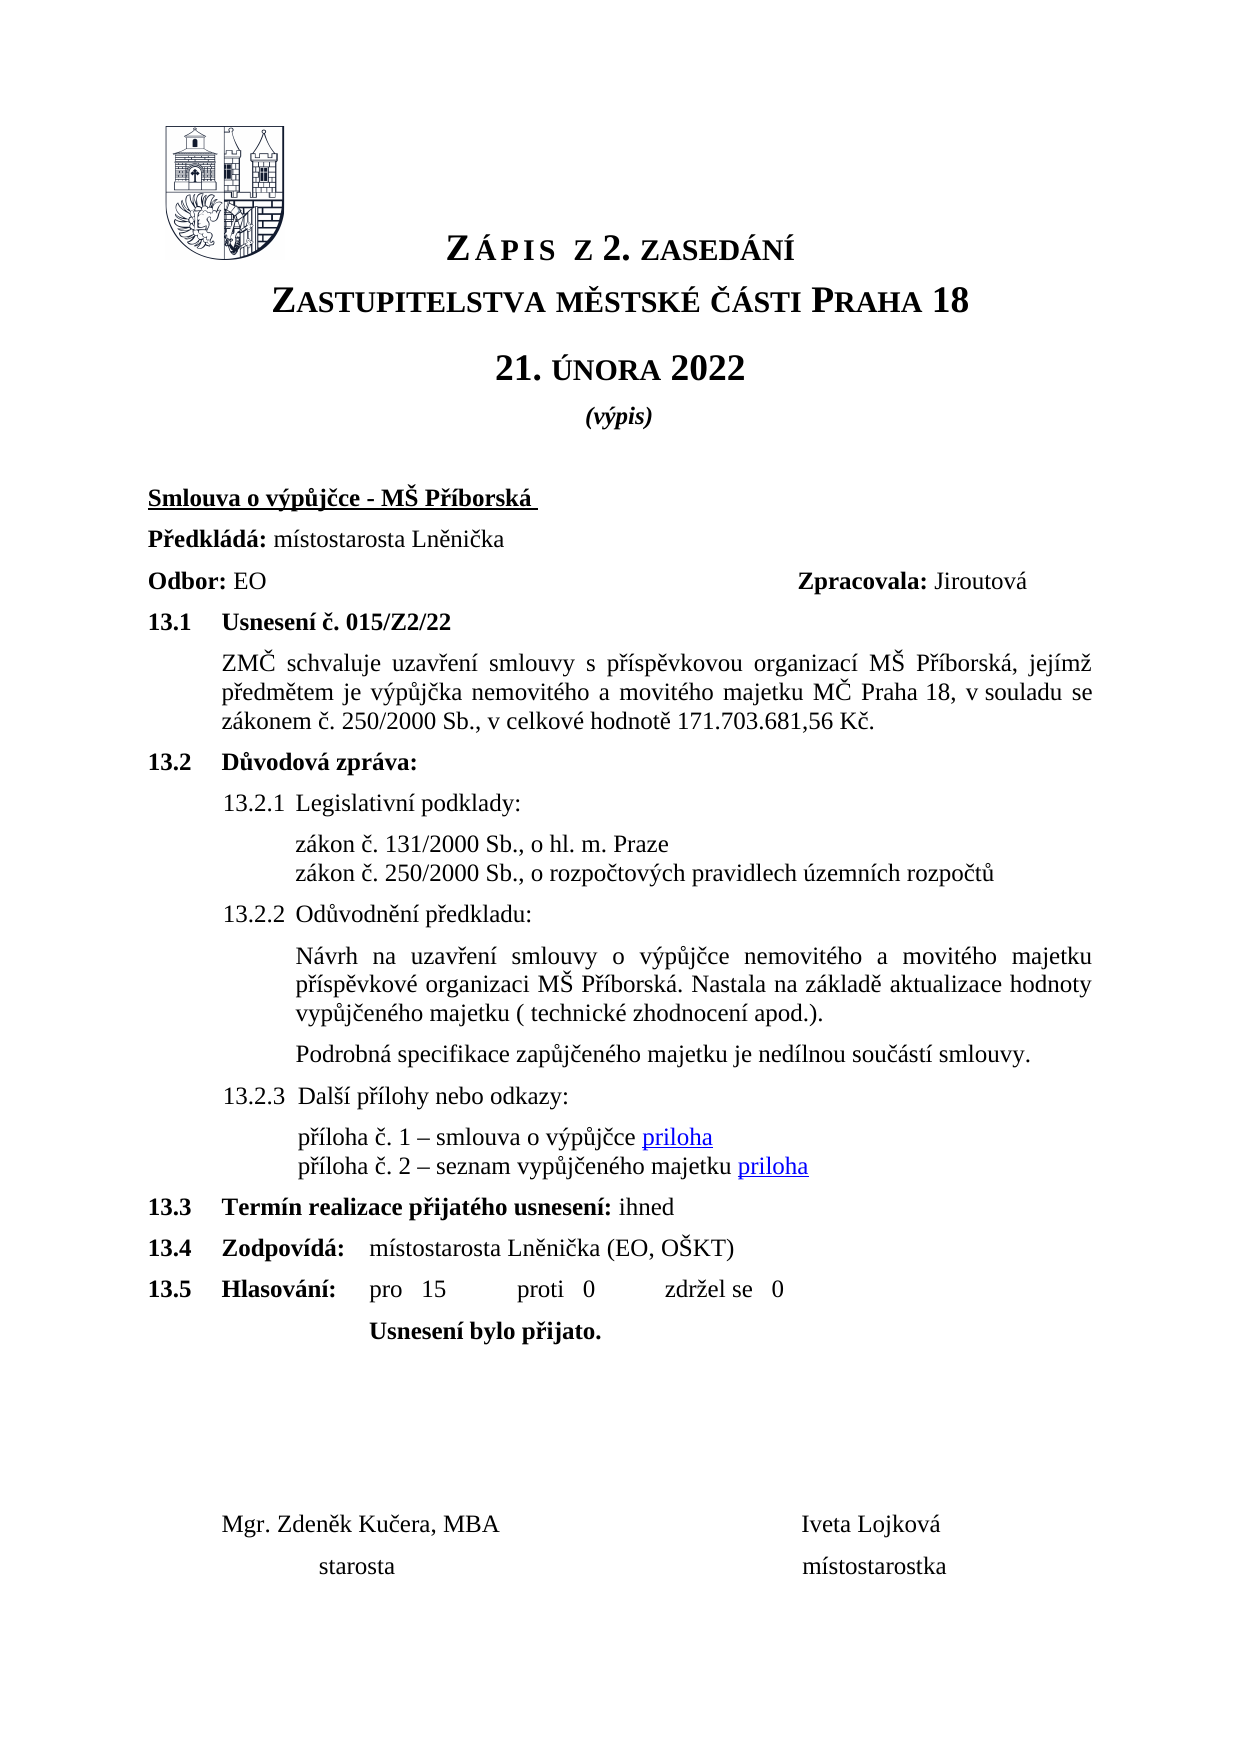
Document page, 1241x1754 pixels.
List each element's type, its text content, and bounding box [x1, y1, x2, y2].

text 13.2.3 Další přílohy nebo odkazy: [148, 1081, 1093, 1109]
text Podrobná specifikace zapůjčeného majetku je nedílnou součástí smlouvy. [295, 1039, 1093, 1068]
text (výpis) [148, 401, 1093, 429]
text příloha č. 1 – smlouva o výpůjčce priloha [298, 1122, 1093, 1151]
text Návrh na uzavření smlouvy o výpůjčce nemovitého a movitého majetku příspěvkové organizaci MŠ Příborská. Nastala na základě aktualizace hodnoty vypůjčeného majetku ( technické zhodnocení apod.). [295, 941, 1093, 1027]
text 13.2.2 Odůvodnění předkladu: [223, 899, 1093, 928]
text Předkládá: místostarosta Lněnička [148, 524, 1093, 553]
text Odbor: EO Zpracovala: Jiroutová [148, 566, 1093, 594]
subtitle Zastupitelstva městské části Praha 18 [148, 277, 1093, 320]
text Usnesení bylo přijato. [295, 1316, 1093, 1344]
subtitle 21. února 2022 [148, 345, 1093, 388]
text příloha č. 2 – seznam vypůjčeného majetku priloha [298, 1151, 1093, 1179]
text 13.4 Zodpovídá: místostarosta Lněnička (EO, OŠKT) [148, 1233, 1093, 1262]
text ZMČ schvaluje uzavření smlouvy s příspěvkovou organizací MŠ Příborská, jejímž předmětem je výpůjčka nemovitého a movitého majetku MČ Praha 18, v souladu se zákonem č. 250/2000 Sb., v celkové hodnotě 171.703.681,56 Kč. [221, 648, 1093, 734]
text Mgr. Zdeněk Kučera, MBA Iveta Lojková [148, 1509, 1093, 1538]
subtitle Zápis z 2. zasedání [302, 226, 1093, 269]
picture [165, 126, 285, 260]
text 13.5 Hlasování: pro 15 proti 0 zdržel se 0 [148, 1274, 1093, 1303]
text Smlouva o výpůjčce - MŠ Příborská [148, 483, 1093, 512]
text 13.1 Usnesení č. 015/Z2/22 [148, 607, 1093, 636]
text zákon č. 131/2000 Sb., o hl. m. Praze [251, 829, 1093, 858]
text 13.3 Termín realizace přijatého usnesení: ihned [148, 1192, 1093, 1221]
text starosta místostarostka [162, 1551, 1093, 1579]
text 13.2 Důvodová zpráva: [148, 747, 1093, 776]
text 13.2.1 Legislativní podklady: [223, 788, 1093, 817]
text zákon č. 250/2000 Sb., o rozpočtových pravidlech územních rozpočtů [251, 858, 1093, 887]
